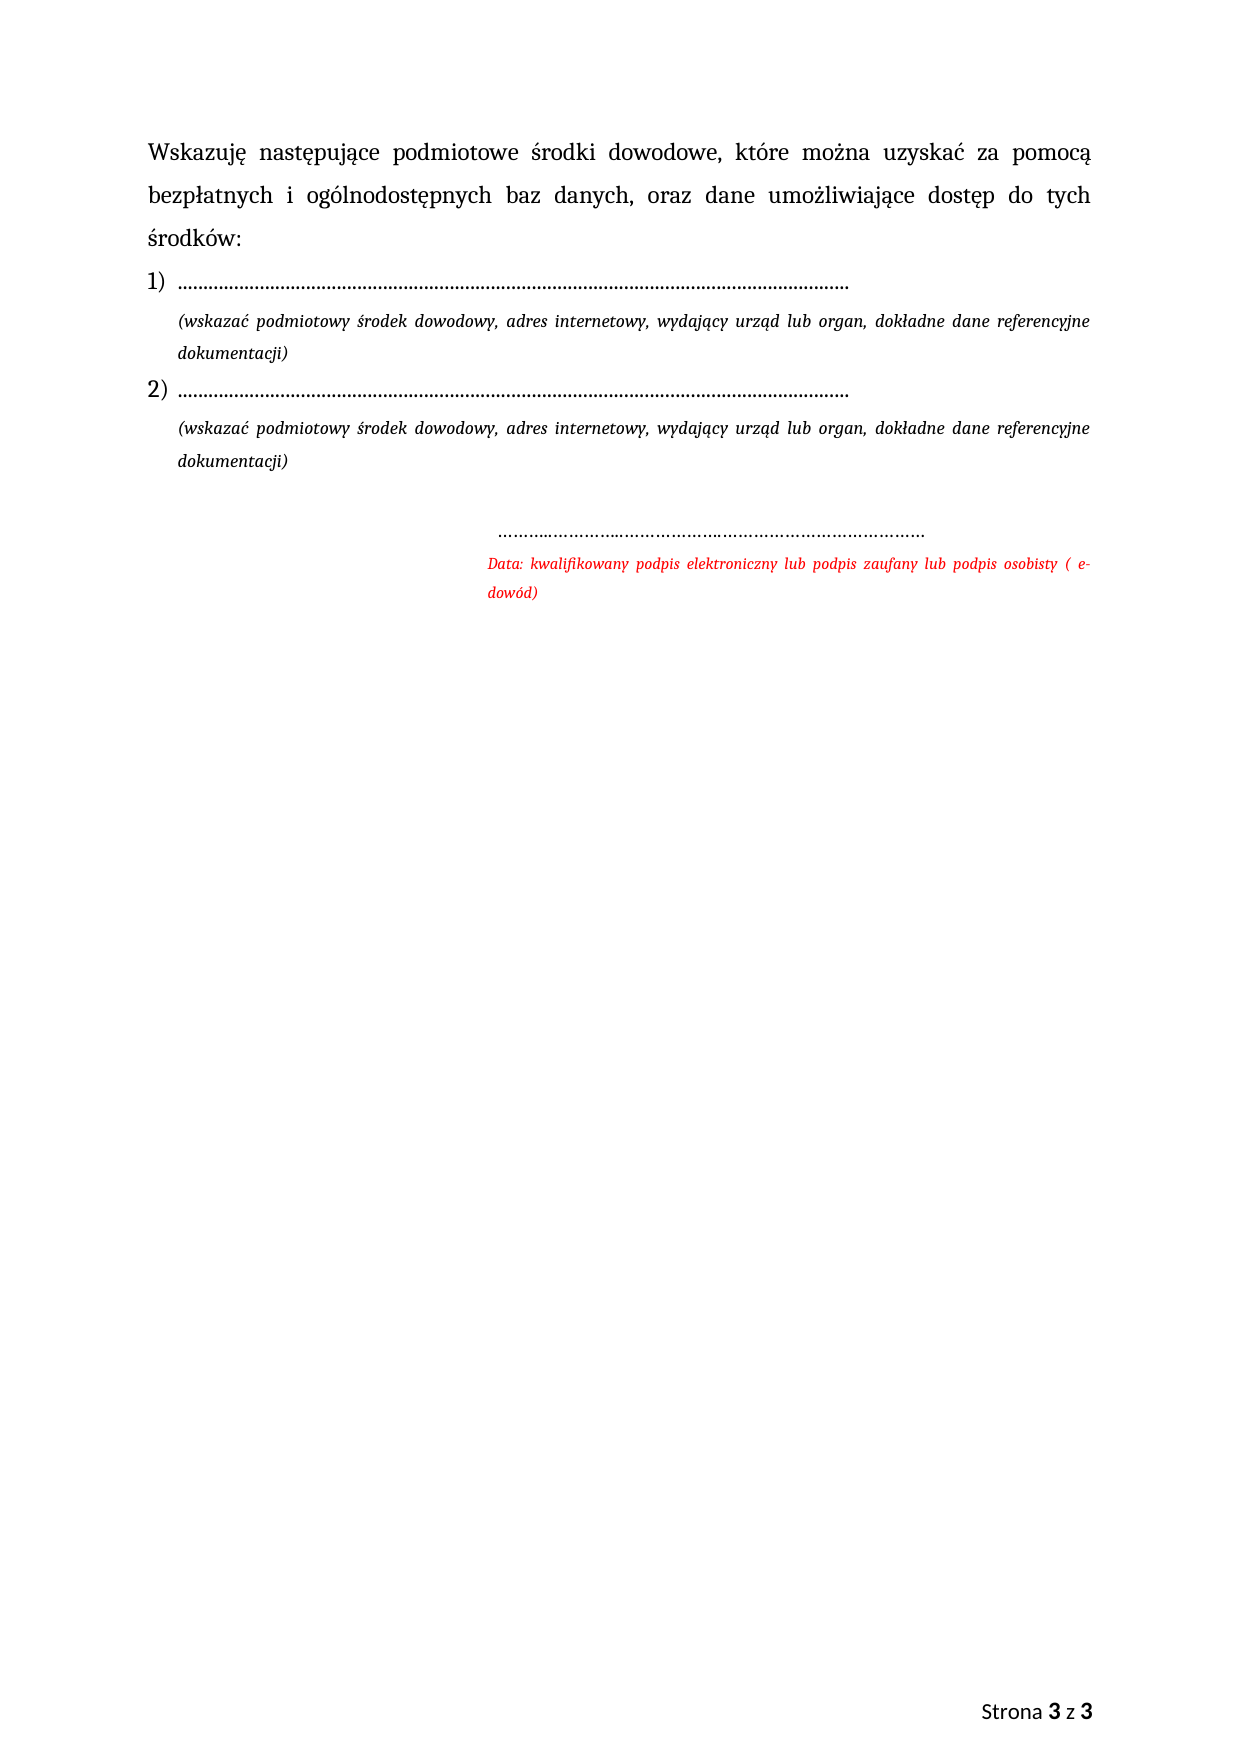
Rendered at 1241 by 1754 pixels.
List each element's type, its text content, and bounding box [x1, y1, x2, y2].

text (wskazać podmiotowy środek dowodowy, adres internetowy, wydający urząd lub organ, dokładne dane referencyjne dokumentacji) [177, 310, 1093, 364]
list ................................................................................................................................... [148, 267, 1093, 296]
text (wskazać podmiotowy środek dowodowy, adres internetowy, wydający urząd lub organ, dokładne dane referencyjne dokumentacji) [177, 418, 1093, 472]
list ................................................................................................................................... [148, 375, 1093, 403]
text Data: kwalifikowany podpis elektroniczny lub podpis zaufany lub podpis osobisty ( e- dowód) [487, 554, 1093, 602]
text Wskazuję następujące podmiotowe środki dowodowe, które można uzyskać za pomocą bezpłatnych i ogólnodostępnych baz danych, oraz dane umożliwiające dostęp do tych środków: [148, 138, 1093, 253]
text ………..…………..……………….………………………………… [487, 518, 1093, 542]
